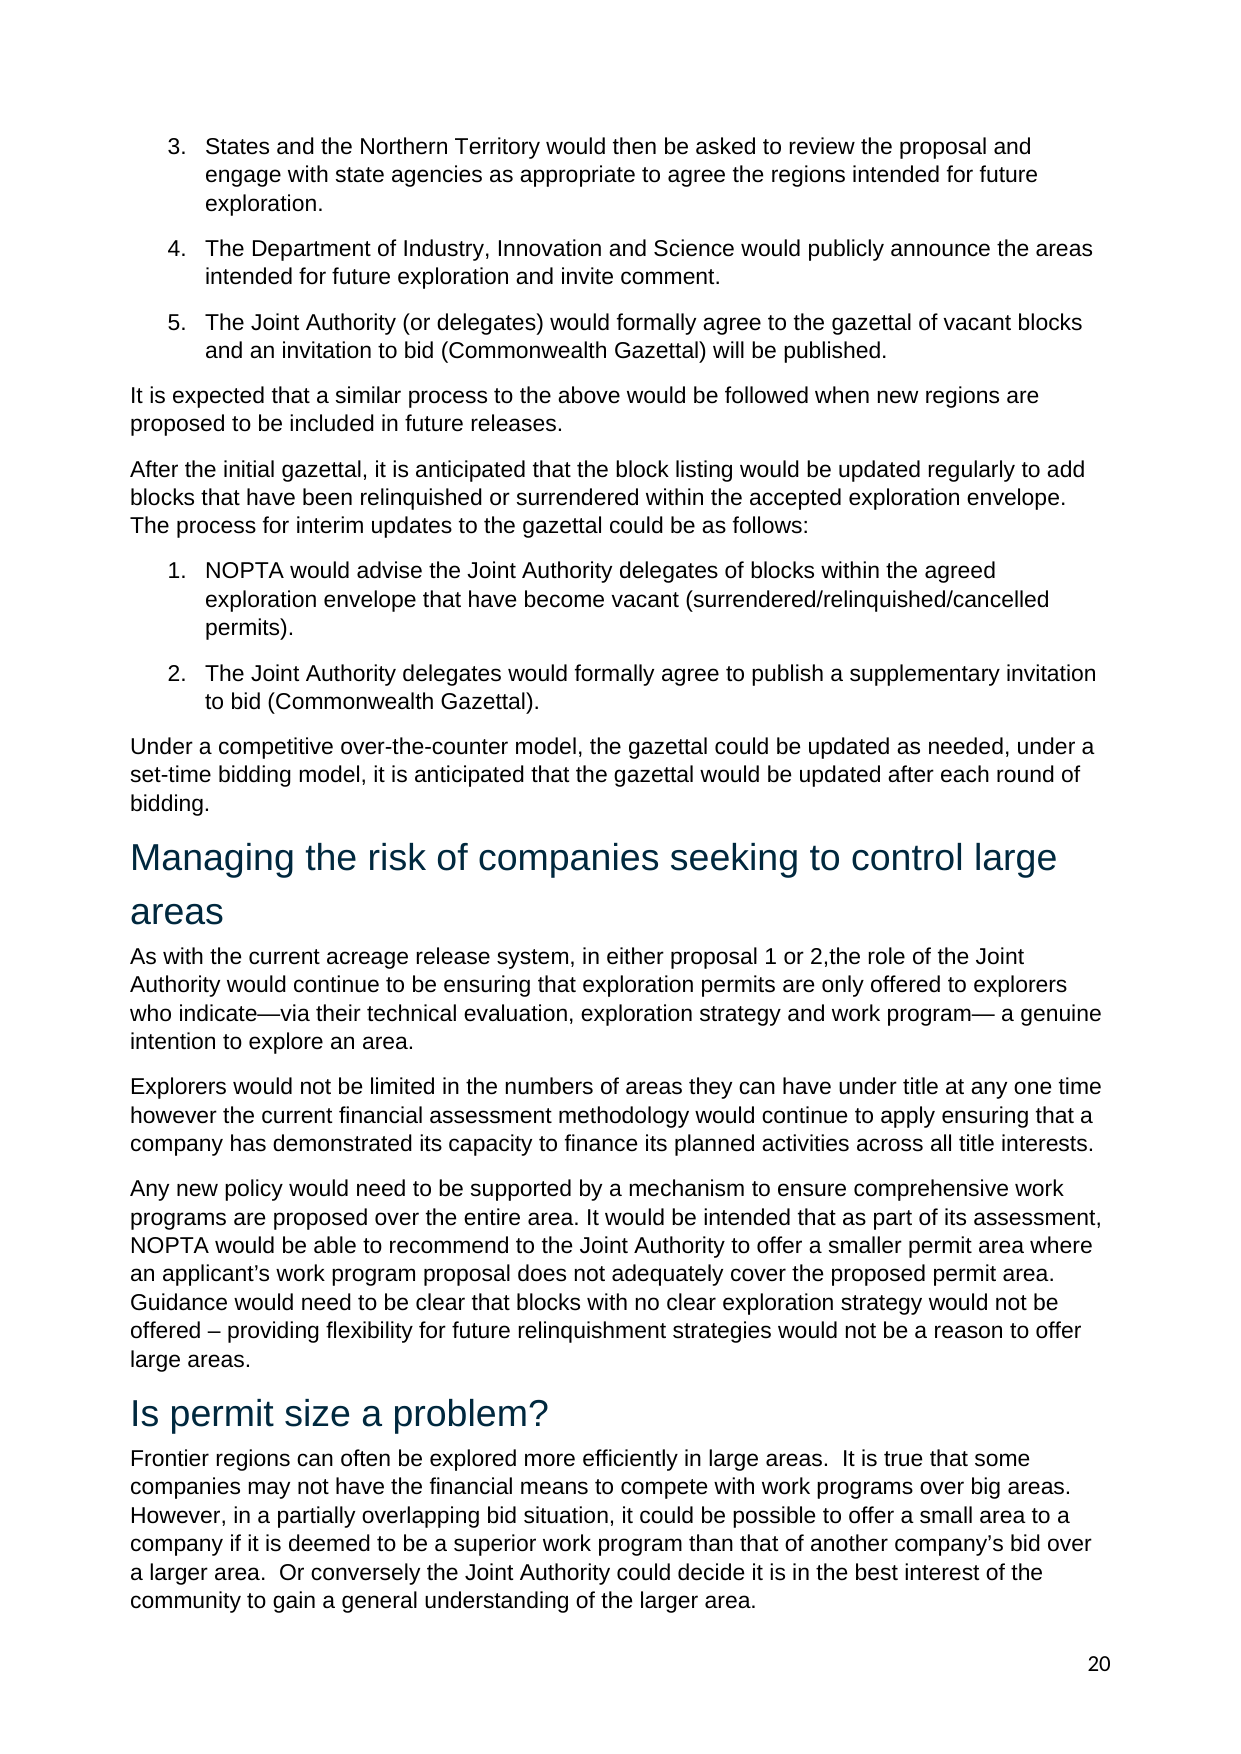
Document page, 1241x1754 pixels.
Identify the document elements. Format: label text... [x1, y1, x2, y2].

text It is expected that a similar process to the above would be followed when new regions are proposed to be included in future releases. [130, 382, 1110, 437]
list The Joint Authority delegates would formally agree to publish a supplementary invitation to bid (Commonwealth Gazettal). [167, 659, 1110, 714]
text Managing the risk of companies seeking to control large areas [130, 835, 1110, 932]
text Frontier regions can often be explored more efficiently in large areas. It is true that some companies may not have the financial means to compete with work programs over big areas. However, in a partially overlapping bid situation, it could be possible to offer a small area to a company if it is deemed to be a superior work program than that of another company’s bid over a larger area. Or conversely the Joint Authority could decide it is in the best interest of the community to gain a general understanding of the larger area. [130, 1445, 1110, 1613]
list NOPTA would advise the Joint Authority delegates of blocks within the agreed exploration envelope that have become vacant (surrendered/relinquished/cancelled permits). [167, 557, 1110, 641]
text As with the current acreage release system, in either proposal 1 or 2,the role of the Joint Authority would continue to be ensuring that exploration permits are only offered to explorers who indicate—via their technical evaluation, exploration strategy and work program— a genuine intention to explore an area. [130, 943, 1110, 1054]
list States and the Northern Territory would then be asked to review the proposal and engage with state agencies as appropriate to agree the regions intended for future exploration. [167, 133, 1110, 216]
list The Department of Industry, Innovation and Science would publicly announce the areas intended for future exploration and invite comment. [167, 235, 1110, 290]
list The Joint Authority (or delegates) would formally agree to the gazettal of vacant blocks and an invitation to bid (Commonwealth Gazettal) will be published. [167, 308, 1110, 363]
text Is permit size a problem? [130, 1391, 1110, 1434]
text Any new policy would need to be supported by a mechanism to ensure comprehensive work programs are proposed over the entire area. It would be intended that as part of its assessment, NOPTA would be able to recommend to the Joint Authority to offer a smaller permit area where an applicant’s work program proposal does not adequately cover the proposed permit area. Guidance would need to be clear that blocks with no clear exploration strategy would not be offered – providing flexibility for future relinquishment strategies would not be a reason to offer large areas. [130, 1175, 1110, 1372]
text After the initial gazettal, it is anticipated that the block listing would be updated regularly to add blocks that have been relinquished or surrendered within the accepted exploration envelope. The process for interim updates to the gazettal could be as follows: [130, 456, 1110, 539]
text Explorers would not be limited in the numbers of areas they can have under title at any one time however the current financial assessment methodology would continue to apply ensuring that a company has demonstrated its capacity to finance its planned activities across all title interests. [130, 1073, 1110, 1156]
text Under a competitive over-the-counter model, the gazettal could be updated as needed, under a set-time bidding model, it is anticipated that the gazettal would be updated after each round of bidding. [130, 733, 1110, 816]
